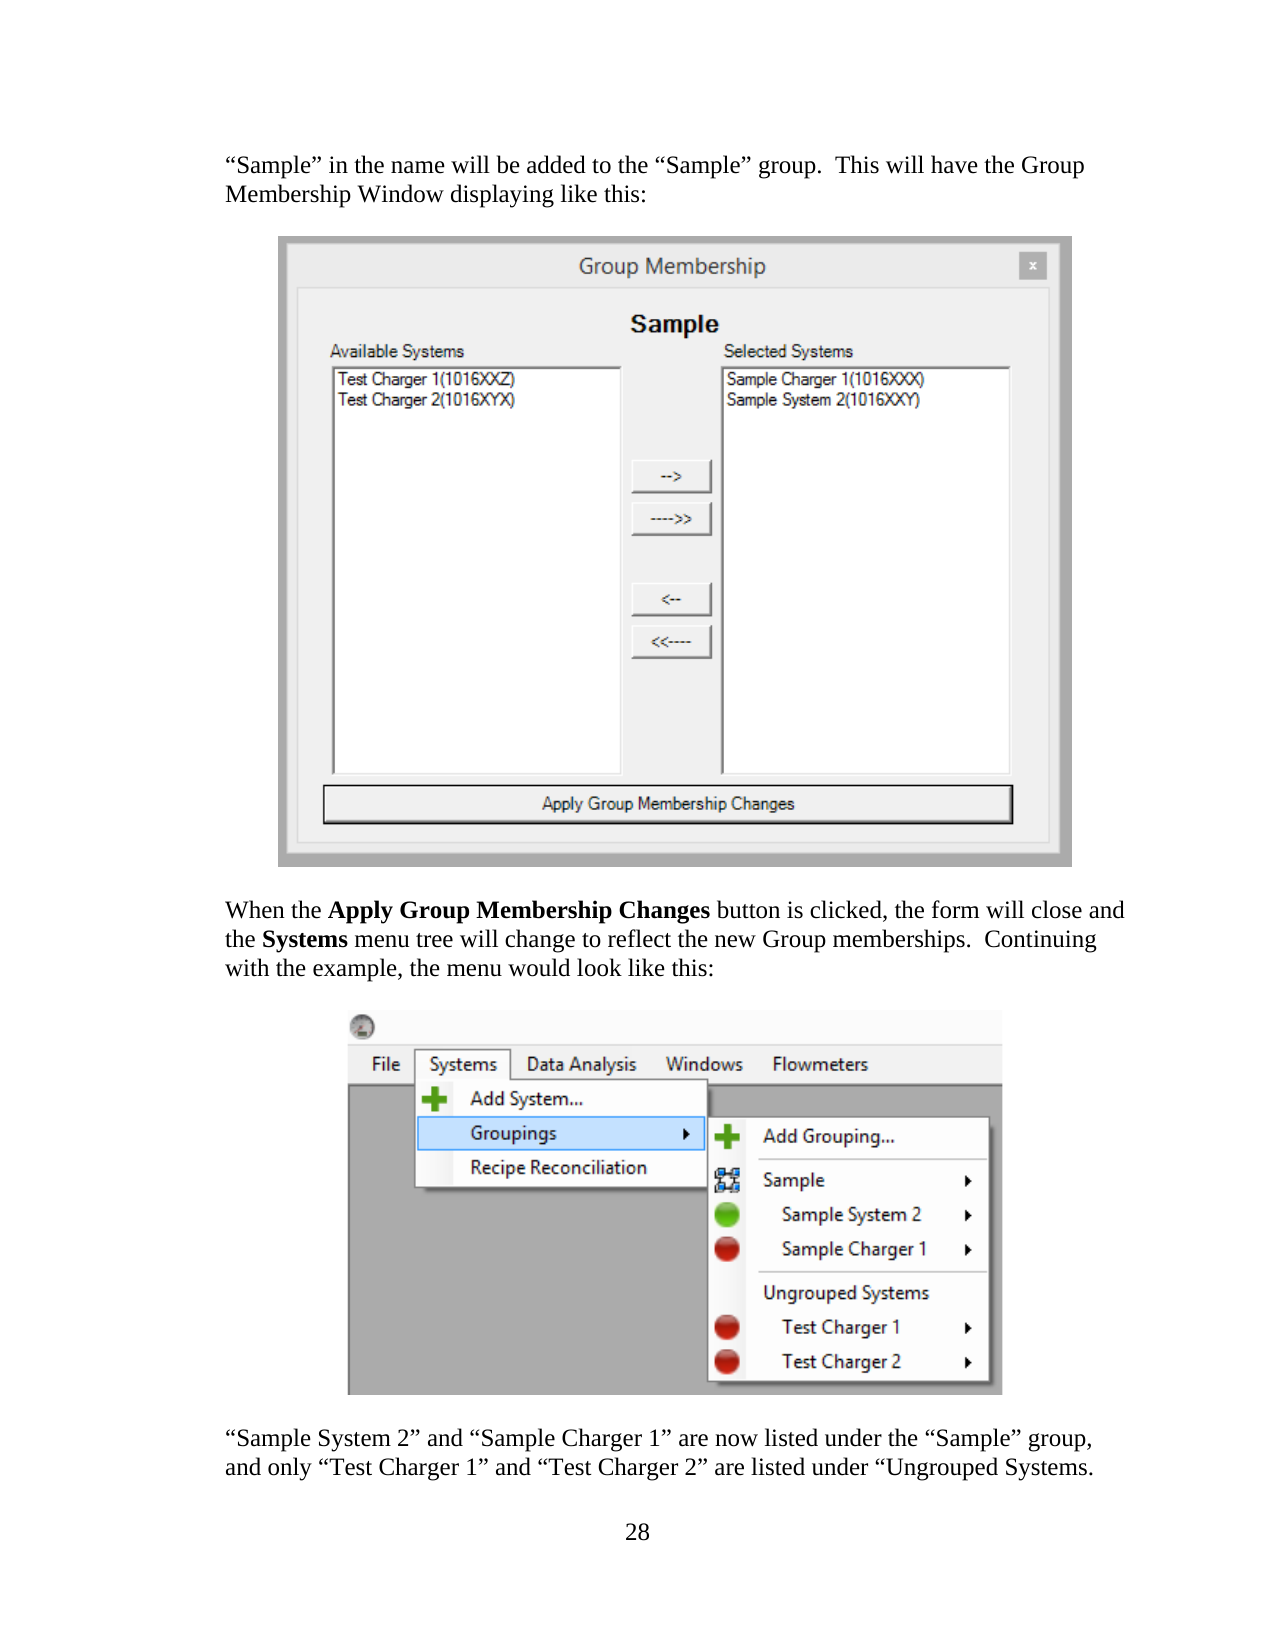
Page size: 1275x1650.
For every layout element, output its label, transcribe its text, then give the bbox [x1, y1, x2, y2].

picture [278, 236, 1072, 867]
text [225, 150, 1125, 207]
text “Sample System 2” and “Sample Charger 1” are now listed under the “Sample” group, and only “Test Charger 1” and “Test Charger 2” are listed under “Ungrouped Systems. [225, 1423, 1125, 1481]
picture [347, 1010, 1003, 1395]
text When the Apply Group Membership Changes button is clicked, the form will close and the Systems menu tree will change to reflect the new Group memberships. Continuing with the example, the menu would look like this: [225, 895, 1125, 981]
